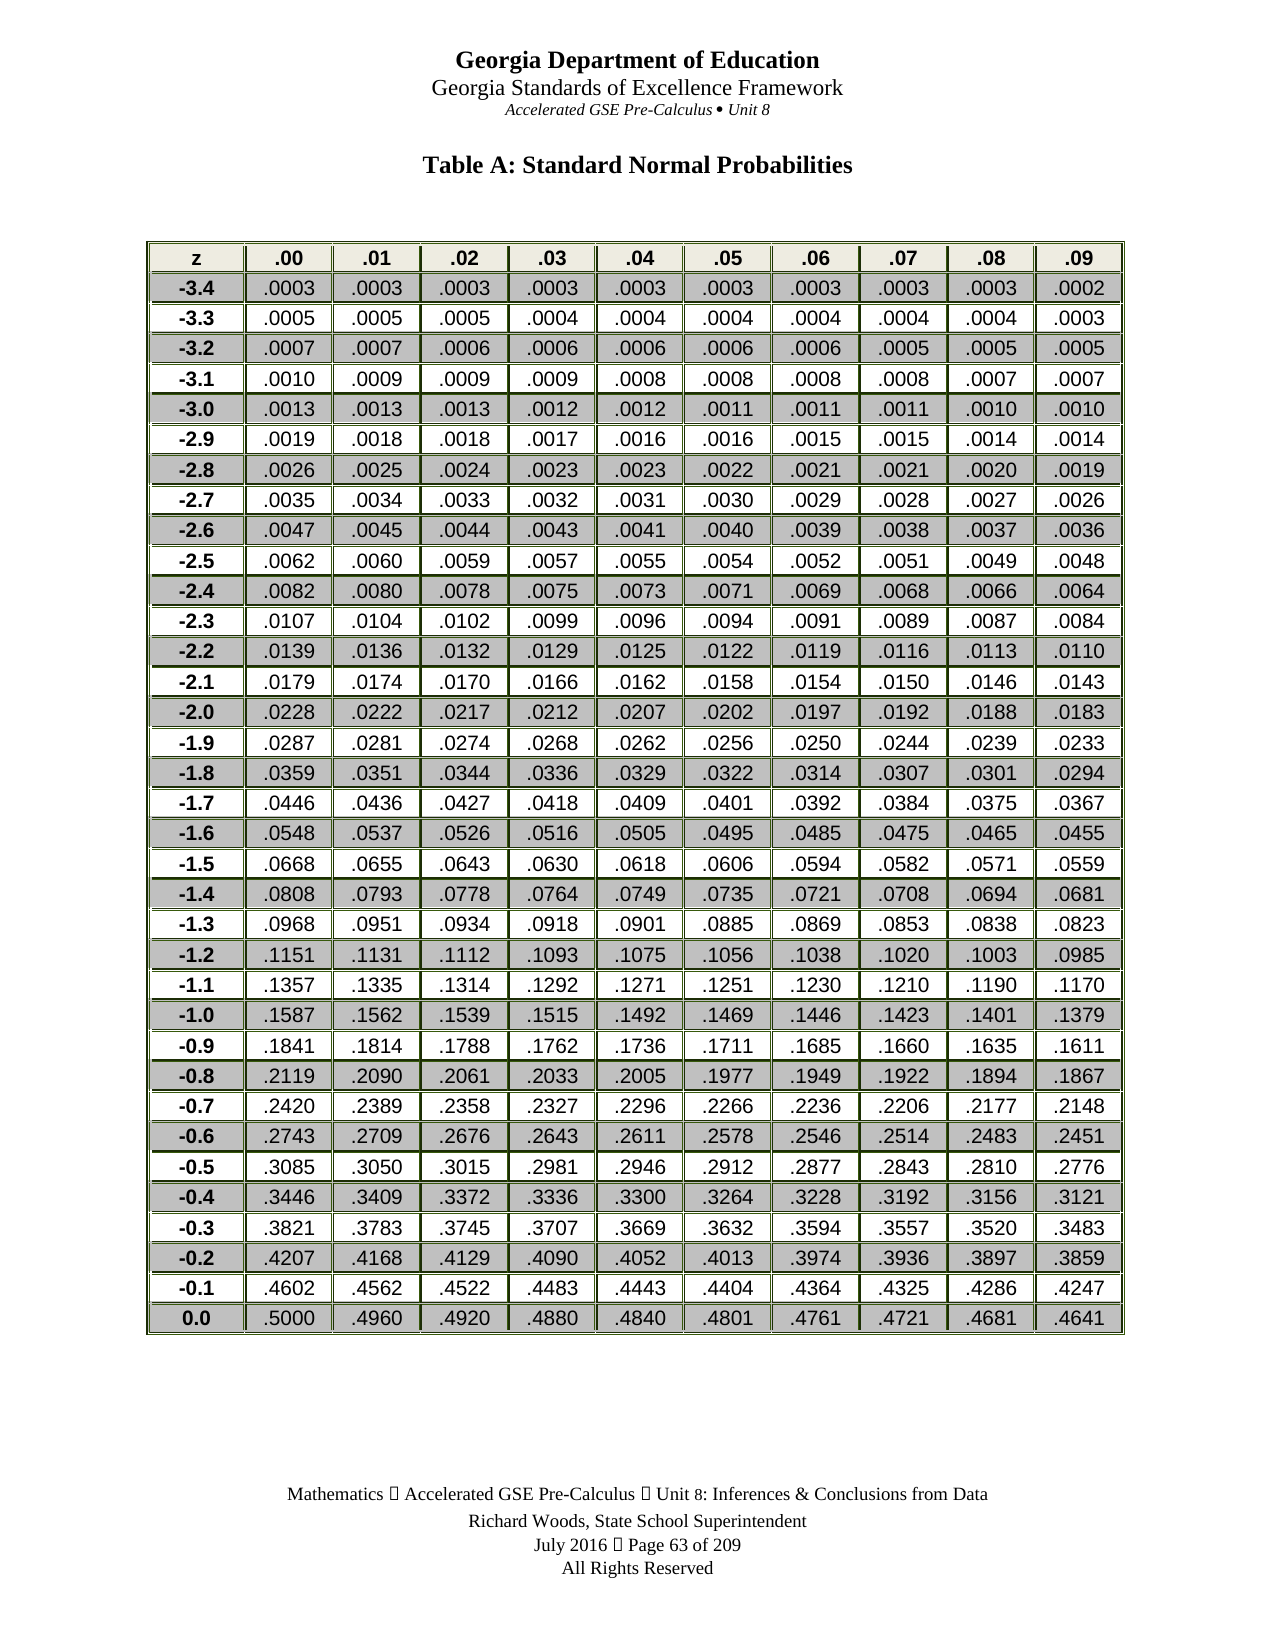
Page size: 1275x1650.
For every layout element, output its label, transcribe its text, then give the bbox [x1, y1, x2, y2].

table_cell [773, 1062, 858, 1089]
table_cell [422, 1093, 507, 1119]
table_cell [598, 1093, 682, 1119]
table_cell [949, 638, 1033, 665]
text Table A: Standard Normal Probabilities [150, 150, 1125, 179]
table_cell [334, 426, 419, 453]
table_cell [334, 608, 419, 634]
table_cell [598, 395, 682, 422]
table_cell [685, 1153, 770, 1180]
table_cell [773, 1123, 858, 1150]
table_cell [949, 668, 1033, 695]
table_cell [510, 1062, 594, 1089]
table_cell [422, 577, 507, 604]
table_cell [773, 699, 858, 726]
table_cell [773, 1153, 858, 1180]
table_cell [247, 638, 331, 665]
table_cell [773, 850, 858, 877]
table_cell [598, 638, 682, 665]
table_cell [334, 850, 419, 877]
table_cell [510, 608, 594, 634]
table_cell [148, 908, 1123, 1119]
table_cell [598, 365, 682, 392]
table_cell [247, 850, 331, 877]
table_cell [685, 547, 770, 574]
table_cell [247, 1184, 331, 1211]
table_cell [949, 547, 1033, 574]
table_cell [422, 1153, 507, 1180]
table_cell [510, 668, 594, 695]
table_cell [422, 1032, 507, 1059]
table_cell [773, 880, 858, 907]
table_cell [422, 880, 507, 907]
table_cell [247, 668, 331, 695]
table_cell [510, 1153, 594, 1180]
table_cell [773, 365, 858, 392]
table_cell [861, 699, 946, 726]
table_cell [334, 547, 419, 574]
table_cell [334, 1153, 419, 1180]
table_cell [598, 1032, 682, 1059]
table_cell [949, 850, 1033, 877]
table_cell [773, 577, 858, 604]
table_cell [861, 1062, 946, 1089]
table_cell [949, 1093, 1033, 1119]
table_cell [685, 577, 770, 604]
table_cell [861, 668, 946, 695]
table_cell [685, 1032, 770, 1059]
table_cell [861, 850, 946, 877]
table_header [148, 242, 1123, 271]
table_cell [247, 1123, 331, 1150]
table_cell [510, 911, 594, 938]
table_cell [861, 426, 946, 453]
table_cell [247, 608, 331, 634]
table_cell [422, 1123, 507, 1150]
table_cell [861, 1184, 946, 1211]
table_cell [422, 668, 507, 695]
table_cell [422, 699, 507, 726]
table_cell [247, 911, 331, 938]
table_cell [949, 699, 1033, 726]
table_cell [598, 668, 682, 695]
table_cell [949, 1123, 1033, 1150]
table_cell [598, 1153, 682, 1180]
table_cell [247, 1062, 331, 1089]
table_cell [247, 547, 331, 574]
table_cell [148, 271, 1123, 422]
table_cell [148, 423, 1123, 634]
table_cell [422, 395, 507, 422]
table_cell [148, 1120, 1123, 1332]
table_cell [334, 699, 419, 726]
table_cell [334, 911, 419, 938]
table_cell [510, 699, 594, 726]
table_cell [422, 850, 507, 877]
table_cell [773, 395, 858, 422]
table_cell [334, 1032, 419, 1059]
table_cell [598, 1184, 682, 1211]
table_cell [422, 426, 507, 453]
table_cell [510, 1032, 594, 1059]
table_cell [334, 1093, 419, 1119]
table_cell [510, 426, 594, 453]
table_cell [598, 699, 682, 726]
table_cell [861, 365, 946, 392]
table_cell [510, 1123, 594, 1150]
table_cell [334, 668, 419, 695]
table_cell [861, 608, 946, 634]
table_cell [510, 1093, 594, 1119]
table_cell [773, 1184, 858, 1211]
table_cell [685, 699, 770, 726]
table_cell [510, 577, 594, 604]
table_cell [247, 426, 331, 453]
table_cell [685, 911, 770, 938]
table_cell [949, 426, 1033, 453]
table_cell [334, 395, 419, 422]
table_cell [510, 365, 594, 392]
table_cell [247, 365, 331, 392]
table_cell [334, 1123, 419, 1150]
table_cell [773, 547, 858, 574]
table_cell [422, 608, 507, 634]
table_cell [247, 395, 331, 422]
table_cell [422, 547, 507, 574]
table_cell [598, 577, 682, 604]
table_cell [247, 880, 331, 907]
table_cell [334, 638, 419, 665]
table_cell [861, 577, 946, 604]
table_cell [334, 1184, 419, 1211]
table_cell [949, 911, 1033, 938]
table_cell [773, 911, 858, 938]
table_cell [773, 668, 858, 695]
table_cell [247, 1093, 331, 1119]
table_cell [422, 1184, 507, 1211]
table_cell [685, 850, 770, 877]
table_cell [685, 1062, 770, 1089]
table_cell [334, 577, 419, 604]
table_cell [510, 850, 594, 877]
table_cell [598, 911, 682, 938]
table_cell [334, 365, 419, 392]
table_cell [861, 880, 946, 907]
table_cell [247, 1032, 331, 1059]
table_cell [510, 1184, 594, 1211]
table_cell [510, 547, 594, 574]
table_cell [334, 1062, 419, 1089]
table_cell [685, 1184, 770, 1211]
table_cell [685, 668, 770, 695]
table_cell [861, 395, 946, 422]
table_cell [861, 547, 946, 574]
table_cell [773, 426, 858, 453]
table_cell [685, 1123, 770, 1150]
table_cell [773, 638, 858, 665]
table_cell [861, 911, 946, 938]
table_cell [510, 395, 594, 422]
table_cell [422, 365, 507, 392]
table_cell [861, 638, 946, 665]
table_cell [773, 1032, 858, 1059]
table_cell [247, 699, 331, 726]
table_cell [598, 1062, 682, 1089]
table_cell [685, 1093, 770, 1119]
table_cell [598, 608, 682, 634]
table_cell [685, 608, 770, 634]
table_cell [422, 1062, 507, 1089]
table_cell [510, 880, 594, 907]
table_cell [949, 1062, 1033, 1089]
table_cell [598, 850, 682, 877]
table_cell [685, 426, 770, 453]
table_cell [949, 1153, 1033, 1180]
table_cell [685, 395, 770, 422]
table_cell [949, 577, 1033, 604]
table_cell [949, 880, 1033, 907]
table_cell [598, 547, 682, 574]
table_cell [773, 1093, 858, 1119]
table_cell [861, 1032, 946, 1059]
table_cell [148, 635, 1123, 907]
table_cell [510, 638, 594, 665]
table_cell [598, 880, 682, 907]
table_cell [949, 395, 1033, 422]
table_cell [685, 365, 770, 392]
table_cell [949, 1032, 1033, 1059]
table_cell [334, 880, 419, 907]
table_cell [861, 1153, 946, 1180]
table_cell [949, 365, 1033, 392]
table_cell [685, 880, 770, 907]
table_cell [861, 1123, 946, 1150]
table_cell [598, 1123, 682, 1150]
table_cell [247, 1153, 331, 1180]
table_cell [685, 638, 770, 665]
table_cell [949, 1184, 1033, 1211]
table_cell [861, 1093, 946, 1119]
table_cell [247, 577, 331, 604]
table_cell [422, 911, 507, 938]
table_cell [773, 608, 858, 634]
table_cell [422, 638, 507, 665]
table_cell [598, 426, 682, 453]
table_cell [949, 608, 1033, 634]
